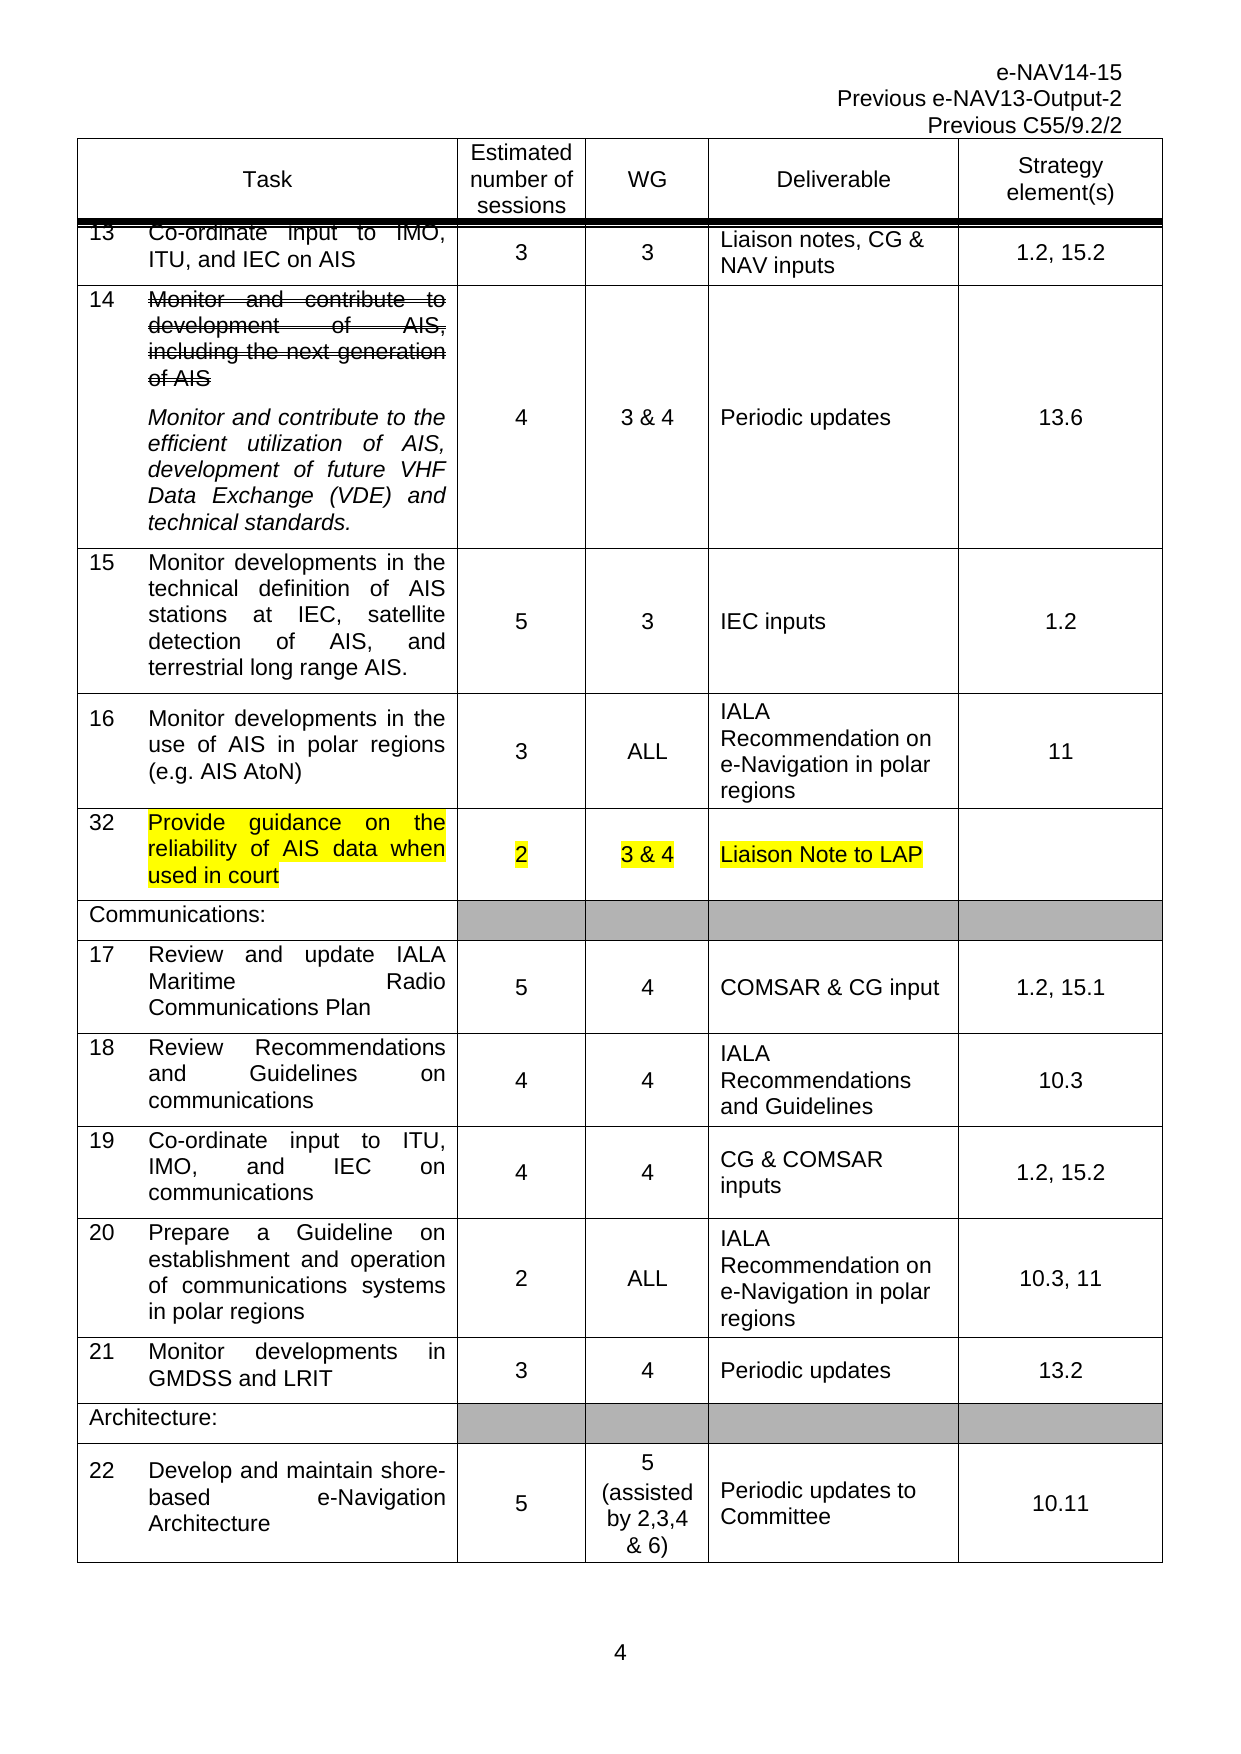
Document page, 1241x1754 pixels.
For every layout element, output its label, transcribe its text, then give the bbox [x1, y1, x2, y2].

table_cell 3 [458, 1338, 585, 1403]
table_cell 5 [458, 549, 585, 693]
table_cell [458, 901, 585, 940]
table_cell 4 [458, 286, 585, 548]
table_cell 3 [458, 228, 585, 284]
table_cell Develop and maintain shore-based e-Navigation Architecture [78, 1444, 457, 1562]
table_cell 5 [458, 1444, 585, 1562]
table_cell 3 & 4 [586, 286, 708, 548]
table_header Estimated number of sessions [458, 139, 585, 218]
table_cell ALL [586, 694, 708, 808]
table_header Strategy element(s) [959, 139, 1162, 218]
table_cell Liaison Note to LAP [709, 809, 958, 900]
table_cell 4 [586, 941, 708, 1033]
table_cell CG & COMSAR inputs [709, 1127, 958, 1218]
table_cell 3 [586, 228, 708, 284]
table_cell [586, 901, 708, 940]
table_cell 2 [458, 809, 585, 900]
table_header WG [586, 139, 708, 218]
table_cell Monitor developments in GMDSS and LRIT [78, 1338, 457, 1403]
table_cell 1.2, 15.2 [959, 1127, 1162, 1218]
table_cell [709, 1404, 958, 1443]
table_cell 5 [458, 941, 585, 1033]
table_header Deliverable [709, 139, 958, 218]
table_cell 1.2 [959, 549, 1162, 693]
table_cell 2 [458, 1219, 585, 1337]
table_cell 4 [586, 1034, 708, 1126]
table_cell IALA Recommendations and Guidelines [709, 1034, 958, 1126]
table_cell 3 [458, 694, 585, 808]
table_cell IEC inputs [709, 549, 958, 693]
table_cell Co-ordinate input to ITU, IMO, and IEC on communications [78, 1127, 457, 1218]
table_cell Communications: [78, 901, 457, 940]
table_cell Liaison notes, CG & NAV inputs [709, 228, 958, 284]
table_cell Review and update IALA Maritime Radio Communications Plan [78, 941, 457, 1033]
table_cell Monitor developments in the technical definition of AIS stations at IEC, satellite detection of AIS, and terrestrial long range AIS. [78, 549, 457, 693]
table_cell [959, 809, 1162, 900]
table_cell [458, 1404, 585, 1443]
table_cell 4 [586, 1338, 708, 1403]
table_cell [709, 901, 958, 940]
table_cell 10.3 [959, 1034, 1162, 1126]
table_cell 13.2 [959, 1338, 1162, 1403]
table_cell ALL [586, 1219, 708, 1337]
table_cell Monitor and contribute to development of AIS, including the next generation of AIS Monitor and contribute to the efficient utilization of AIS, development of future VHF Data Exchange (VDE) and technical standards. [78, 286, 457, 548]
table_cell Co-ordinate input to IMO, ITU, and IEC on AIS [78, 228, 457, 284]
table_cell 3 [586, 549, 708, 693]
table_cell IALA Recommendation on e-Navigation in polar regions [709, 694, 958, 808]
table_cell 3 & 4 [586, 809, 708, 900]
table_cell 32 Provide guidance on the reliability of AIS data when used in court [78, 809, 457, 900]
table_cell IALA Recommendation on e-Navigation in polar regions [709, 1219, 958, 1337]
table_cell 13.6 [959, 286, 1162, 548]
table_cell [959, 1404, 1162, 1443]
table_cell Periodic updates [709, 286, 958, 548]
table_cell [586, 1404, 708, 1443]
table_cell 10.11 [959, 1444, 1162, 1562]
table_cell 4 [586, 1127, 708, 1218]
table_cell 1.2, 15.2 [959, 228, 1162, 284]
table_header Task [78, 139, 457, 218]
table_cell 4 [458, 1034, 585, 1126]
table_cell COMSAR & CG input [709, 941, 958, 1033]
table_cell Review Recommendations and Guidelines on communications [78, 1034, 457, 1126]
table_cell Architecture: [78, 1404, 457, 1443]
table_cell Prepare a Guideline on establishment and operation of communications systems in polar regions [78, 1219, 457, 1337]
table_cell [959, 901, 1162, 940]
table_cell 5 (assisted by 2,3,4 & 6) [586, 1444, 708, 1562]
table_cell 10.3, 11 [959, 1219, 1162, 1337]
table_cell Monitor developments in the use of AIS in polar regions (e.g. AIS AtoN) [78, 694, 457, 808]
table_cell Periodic updates [709, 1338, 958, 1403]
table_cell Periodic updates to Committee [709, 1444, 958, 1562]
table_cell 1.2, 15.1 [959, 941, 1162, 1033]
table_cell 11 [959, 694, 1162, 808]
table_cell 4 [458, 1127, 585, 1218]
